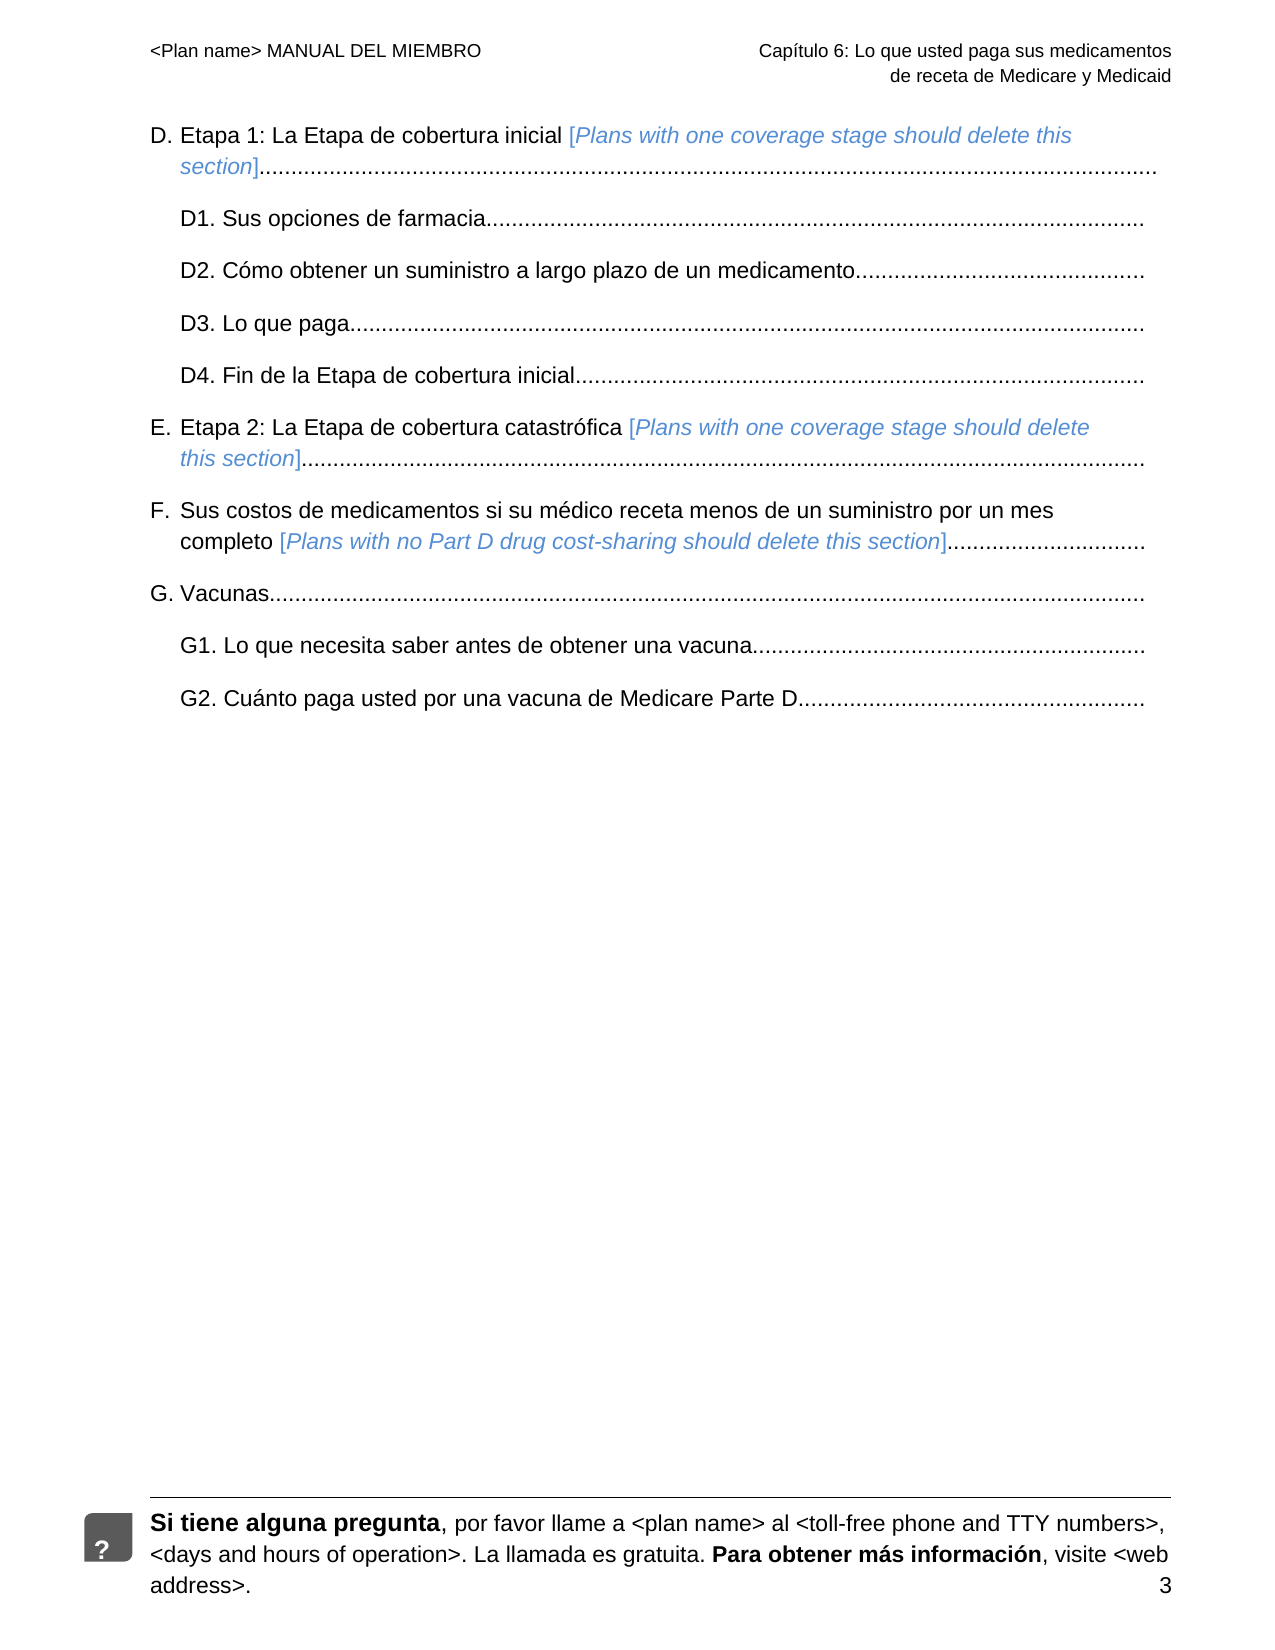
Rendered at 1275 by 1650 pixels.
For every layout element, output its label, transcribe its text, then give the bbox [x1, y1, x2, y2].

text D. Etapa 1: La Etapa de cobertura inicial [Plans with one coverage stage should delete this section] 9 [150, 118, 1096, 181]
text G1. Lo que necesita saber antes de obtener una vacuna 14 [180, 629, 1096, 660]
text D1. Sus opciones de farmacia 10 [180, 202, 1096, 233]
text D3. Lo que paga 11 [180, 306, 1096, 337]
text F. Sus costos de medicamentos si su médico receta menos de un suministro por un mes completo [Plans with no Part D drug cost-sharing should delete this section] 13 [150, 493, 1096, 556]
text G2. Cuánto paga usted por una vacuna de Medicare Parte D 15 [180, 681, 1096, 712]
text D2. Cómo obtener un suministro a largo plazo de un medicamento 11 [180, 254, 1096, 285]
text D4. Fin de la Etapa de cobertura inicial 12 [180, 358, 1096, 389]
text G. Vacunas 14 [150, 577, 1096, 608]
text E. Etapa 2: La Etapa de cobertura catastrófica [Plans with one coverage stage should delete this section] 13 [150, 410, 1096, 473]
